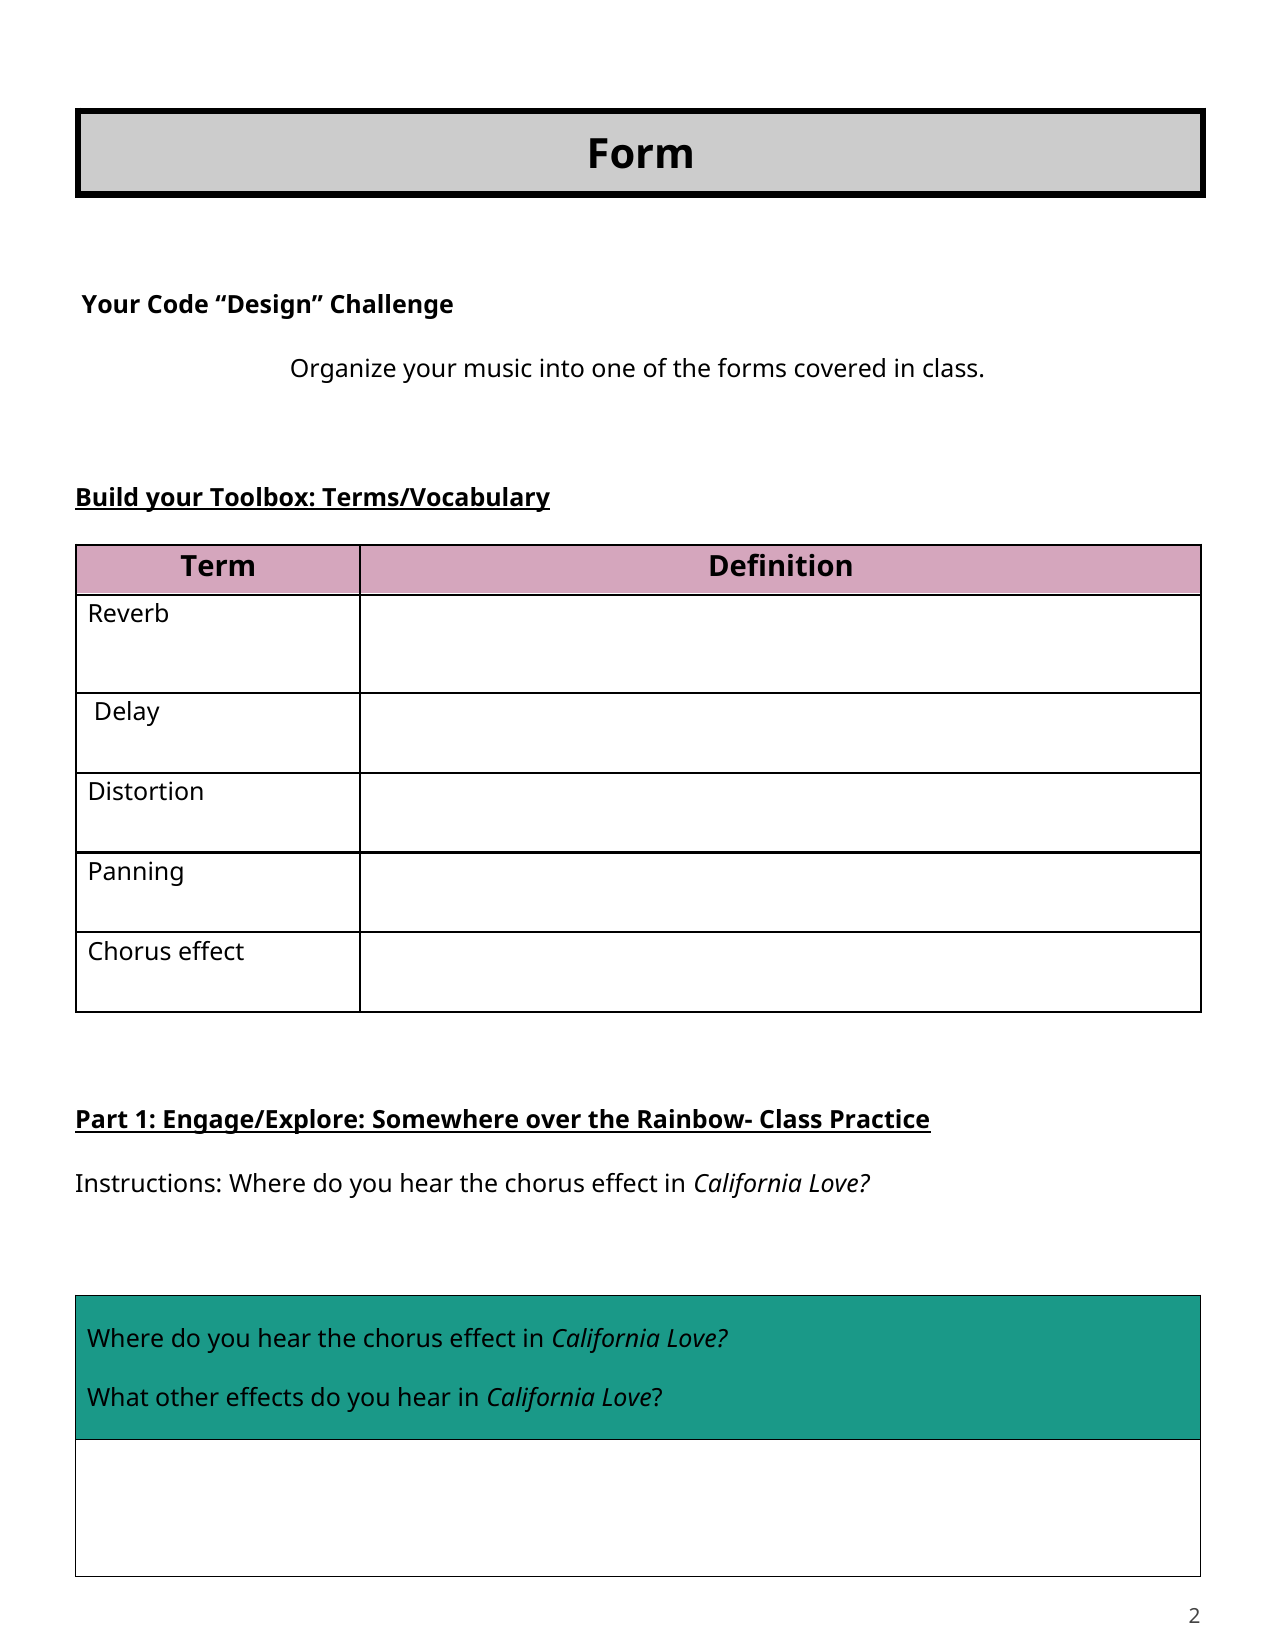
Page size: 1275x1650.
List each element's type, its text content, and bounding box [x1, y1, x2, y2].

table_cell Panning [77, 854, 359, 931]
table_cell [361, 854, 1200, 931]
text Build your Toolbox: Terms/Vocabulary [75, 479, 1200, 513]
text Organize your music into one of the forms covered in class. [75, 351, 1200, 385]
table_cell Distortion [77, 774, 359, 851]
table_cell Reverb [77, 596, 359, 692]
text Instructions: Where do you hear the chorus effect in California Love? [75, 1166, 1200, 1200]
table_header Term [77, 546, 359, 593]
table_header Form [81, 114, 1200, 191]
table_cell [361, 694, 1200, 772]
table_cell [361, 596, 1200, 692]
table_cell [361, 933, 1200, 1011]
table_header Where do you hear the chorus effect in California Love? What other effects do you hear in California Love? [76, 1296, 1200, 1439]
table_cell [76, 1440, 1200, 1576]
table_cell Chorus effect [77, 933, 359, 1011]
table_cell Delay [77, 694, 359, 772]
table_header Definition [361, 546, 1200, 593]
table_cell [361, 774, 1200, 851]
text ​​Your Code “Design” Challenge [75, 287, 1200, 321]
text Part 1: Engage/Explore: Somewhere over the Rainbow- Class Practice [75, 1102, 1200, 1136]
